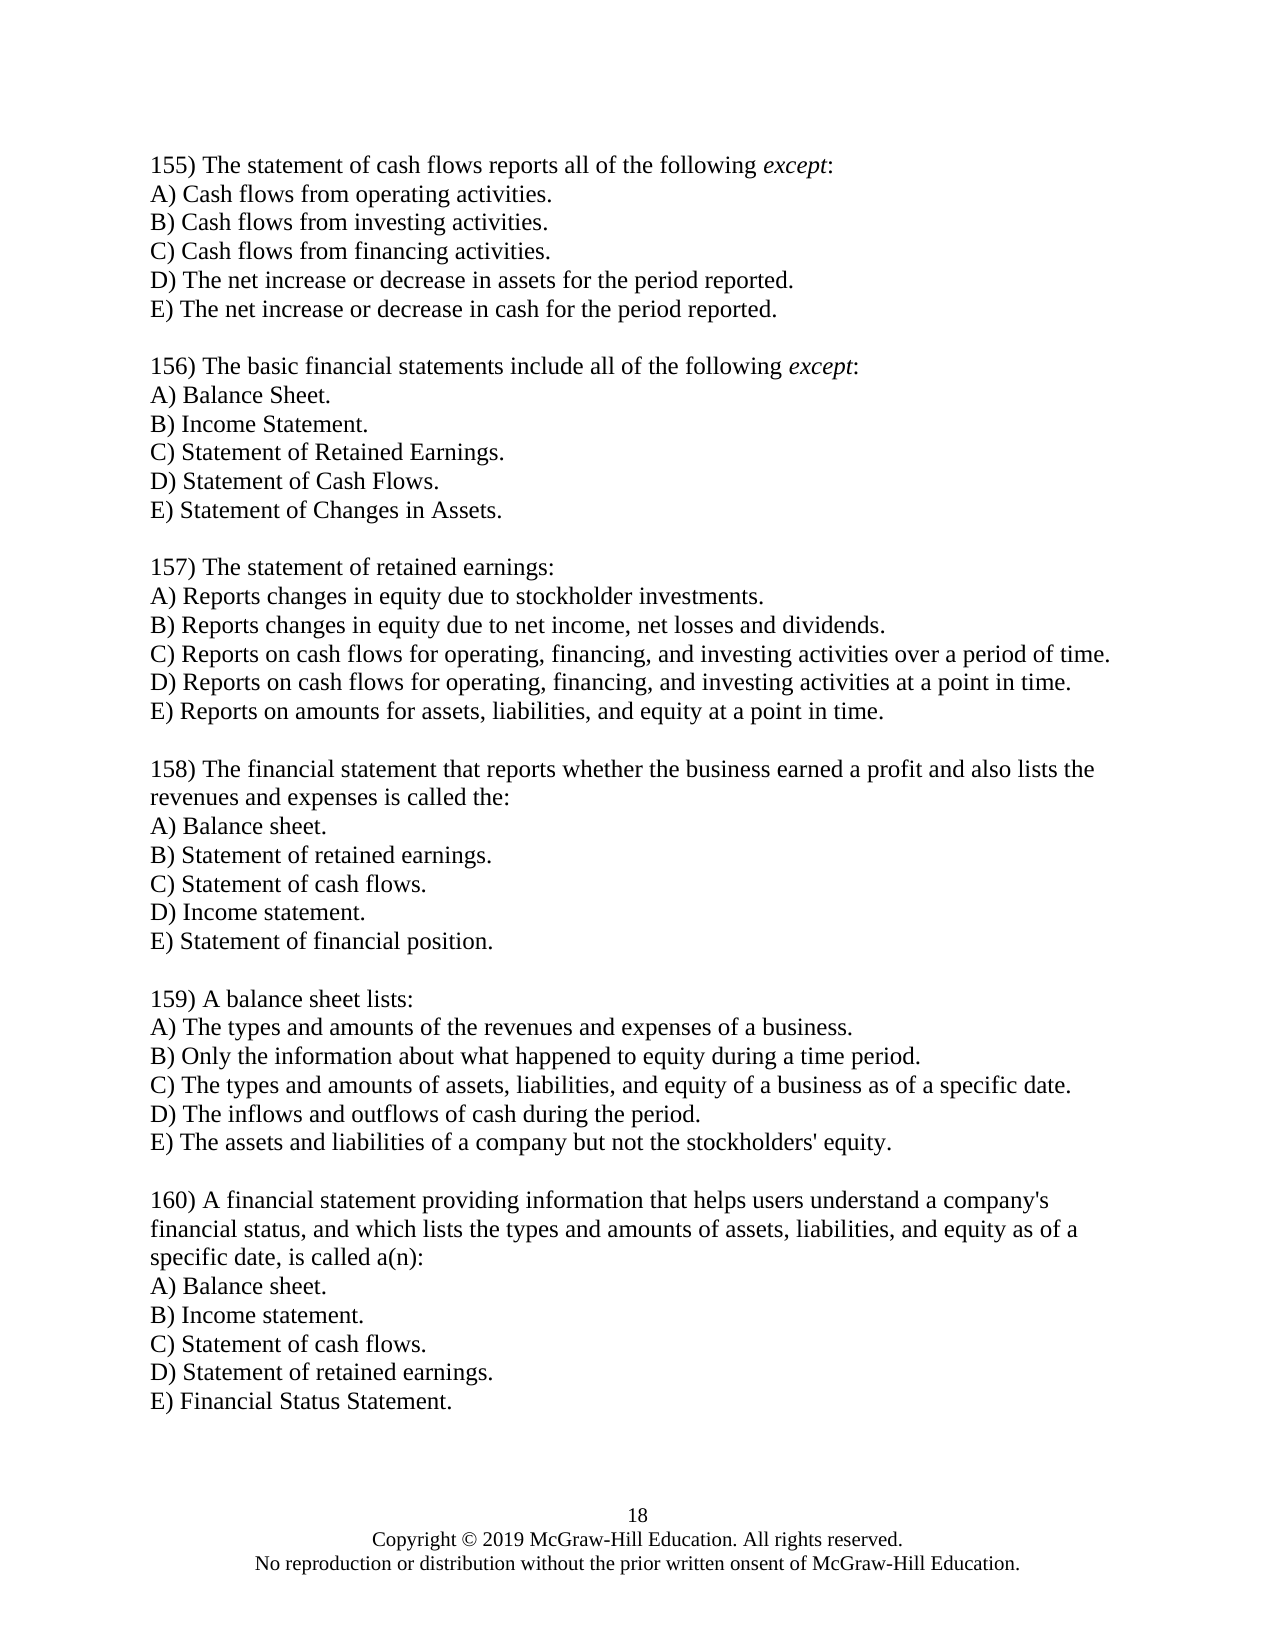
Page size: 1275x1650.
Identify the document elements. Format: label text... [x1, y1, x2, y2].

text 156) The basic financial statements include all of the following except: [150, 351, 1125, 380]
text C) Statement of cash flows. [150, 1329, 1125, 1357]
text D) Statement of Cash Flows. [150, 466, 1125, 495]
text 159) A balance sheet lists: [150, 984, 1125, 1012]
text C) Statement of Retained Earnings. [150, 437, 1125, 466]
text D) Statement of retained earnings. [150, 1357, 1125, 1386]
text B) Statement of retained earnings. [150, 840, 1125, 869]
text A) Cash flows from operating activities. [150, 179, 1125, 207]
text B) Only the information about what happened to equity during a time period. [150, 1041, 1125, 1070]
text C) Reports on cash flows for operating, financing, and investing activities over a period of time. [150, 639, 1125, 667]
text 157) The statement of retained earnings: [150, 552, 1125, 581]
text C) Statement of cash flows. [150, 869, 1125, 897]
text D) The net increase or decrease in assets for the period reported. [150, 265, 1125, 294]
text E) Financial Status Statement. [150, 1386, 1125, 1415]
text 158) The financial statement that reports whether the business earned a profit and also lists the revenues and expenses is called the: [150, 754, 1125, 811]
text E) The assets and liabilities of a company but not the stockholders' equity. [150, 1127, 1125, 1156]
text B) Income Statement. [150, 409, 1125, 437]
text A) Balance sheet. [150, 811, 1125, 840]
text A) The types and amounts of the revenues and expenses of a business. [150, 1012, 1125, 1041]
text E) Statement of Changes in Assets. [150, 495, 1125, 524]
text C) The types and amounts of assets, liabilities, and equity of a business as of a specific date. [150, 1070, 1125, 1099]
text 160) A financial statement providing information that helps users understand a company's financial status, and which lists the types and amounts of assets, liabilities, and equity as of a specific date, is called a(n): [150, 1185, 1125, 1271]
text E) Reports on amounts for assets, liabilities, and equity at a point in time. [150, 696, 1125, 725]
text E) The net increase or decrease in cash for the period reported. [150, 294, 1125, 322]
text B) Income statement. [150, 1300, 1125, 1329]
text A) Reports changes in equity due to stockholder investments. [150, 581, 1125, 610]
text D) Reports on cash flows for operating, financing, and investing activities at a point in time. [150, 667, 1125, 696]
text 155) The statement of cash flows reports all of the following except: [150, 150, 1125, 179]
text D) Income statement. [150, 897, 1125, 926]
text B) Reports changes in equity due to net income, net losses and dividends. [150, 610, 1125, 639]
text D) The inflows and outflows of cash during the period. [150, 1099, 1125, 1127]
text B) Cash flows from investing activities. [150, 207, 1125, 236]
text A) Balance Sheet. [150, 380, 1125, 409]
text C) Cash flows from financing activities. [150, 236, 1125, 265]
text A) Balance sheet. [150, 1271, 1125, 1300]
text E) Statement of financial position. [150, 926, 1125, 955]
